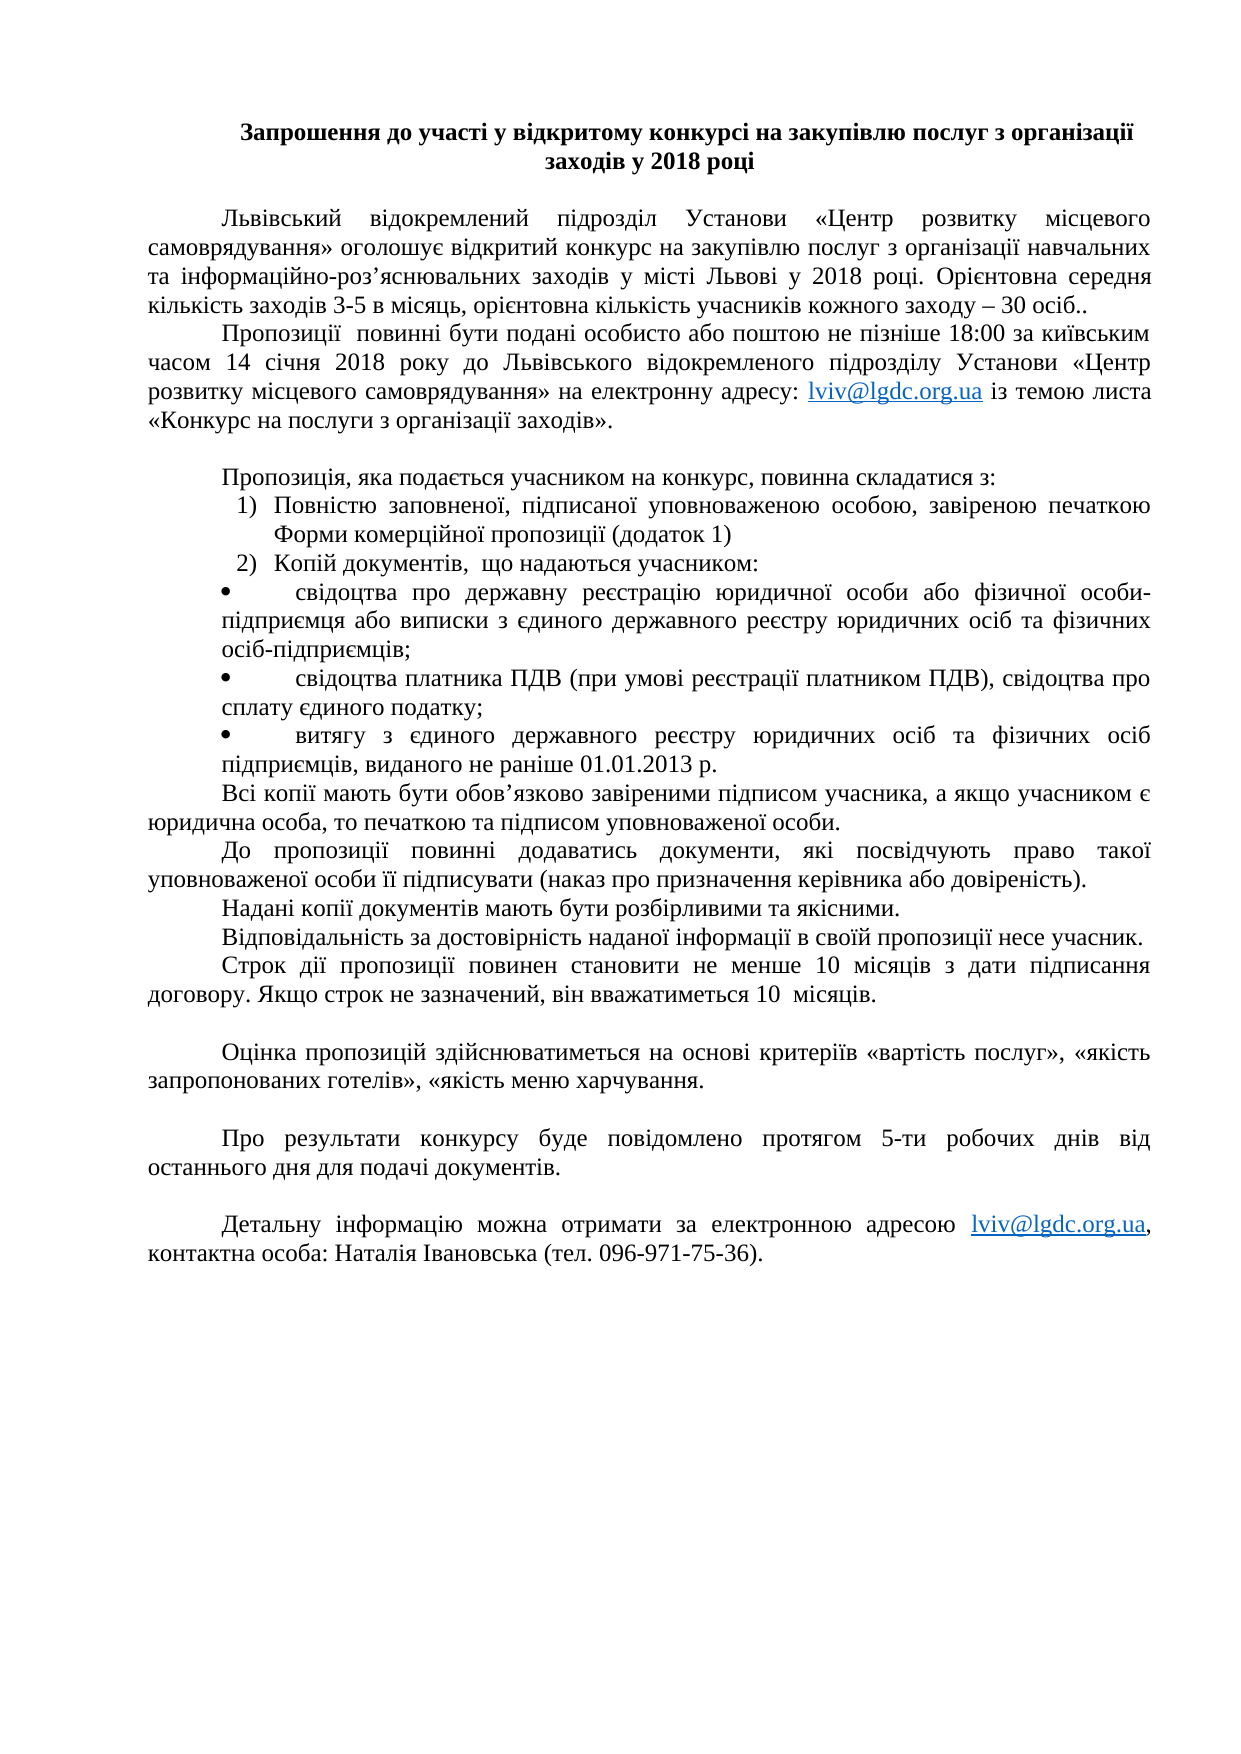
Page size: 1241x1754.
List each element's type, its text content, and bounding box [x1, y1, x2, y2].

list Копій документів, що надаються учасником: [236, 548, 1152, 577]
text Всі копії мають бути обов’язково завіреними підписом учасника, а якщо учасником є юридична особа, то печаткою та підписом уповноваженої особи. [148, 778, 1152, 835]
list свідоцтва про державну реєстрацію юридичної особи або фізичної особи-підприємця або виписки з єдиного державного реєстру юридичних осіб та фізичних осіб-підприємців; [221, 577, 1152, 663]
text До пропозиції повинні додаватись документи, які посвідчують право такої уповноваженої особи її підписувати (наказ про призначення керівника або довіреність). [148, 835, 1152, 893]
text Відповідальність за достовірність наданої інформації в своїй пропозиції несе учасник. [148, 922, 1152, 950]
list свідоцтва платника ПДВ (при умові реєстрації платником ПДВ), свідоцтва про сплату єдиного податку; [221, 663, 1152, 720]
text Запрошення до участі у відкритому конкурсі на закупівлю послуг з організації заходів у 2018 році [148, 117, 1152, 175]
text Оцінка пропозицій здійснюватиметься на основі критеріїв «вартість послуг», «якість запропонованих готелів», «якість меню харчування. [148, 1037, 1152, 1094]
text Пропозиція, яка подається учасником на конкурс, повинна складатися з: [148, 462, 1152, 490]
text Детальну інформацію можна отримати за електронною адресою lviv@lgdc.org.ua, контактна особа: Наталія Івановська (тел. 096-971-75-36). [148, 1209, 1152, 1267]
text Львівський відокремлений підрозділ Установи «Центр розвитку місцевого самоврядування» оголошує відкритий конкурс на закупівлю послуг з організації навчальних та інформаційно-роз’яснювальних заходів у місті Львові у 2018 році. Орієнтовна середня кількість заходів 3-5 в місяць, орієнтовна кількість учасників кожного заходу – 30 осіб.. [148, 203, 1152, 318]
text Надані копії документів мають бути розбірливими та якісними. [148, 893, 1152, 922]
text Про результати конкурсу буде повідомлено протягом 5-ти робочих днів від останнього дня для подачі документів. [148, 1123, 1152, 1180]
list витягу з єдиного державного реєстру юридичних осіб та фізичних осіб підприємців, виданого не раніше 01.01.2013 р. [221, 720, 1152, 778]
text Пропозиції повинні бути подані особисто або поштою не пізніше 18:00 за київським часом 14 січня 2018 року до Львівського відокремленого підрозділу Установи «Центр розвитку місцевого самоврядування» на електронну адресу: lviv@lgdc.org.ua із темою листа «Конкурс на послуги з організації заходів». [148, 318, 1152, 433]
text Строк дії пропозиції повинен становити не менше 10 місяців з дати підписання договору. Якщо строк не зазначений, він вважатиметься 10 місяців. [148, 950, 1152, 1008]
list Повністю заповненої, підписаної уповноваженою особою, завіреною печаткою Форми комерційної пропозиції (додаток 1) [236, 490, 1152, 548]
